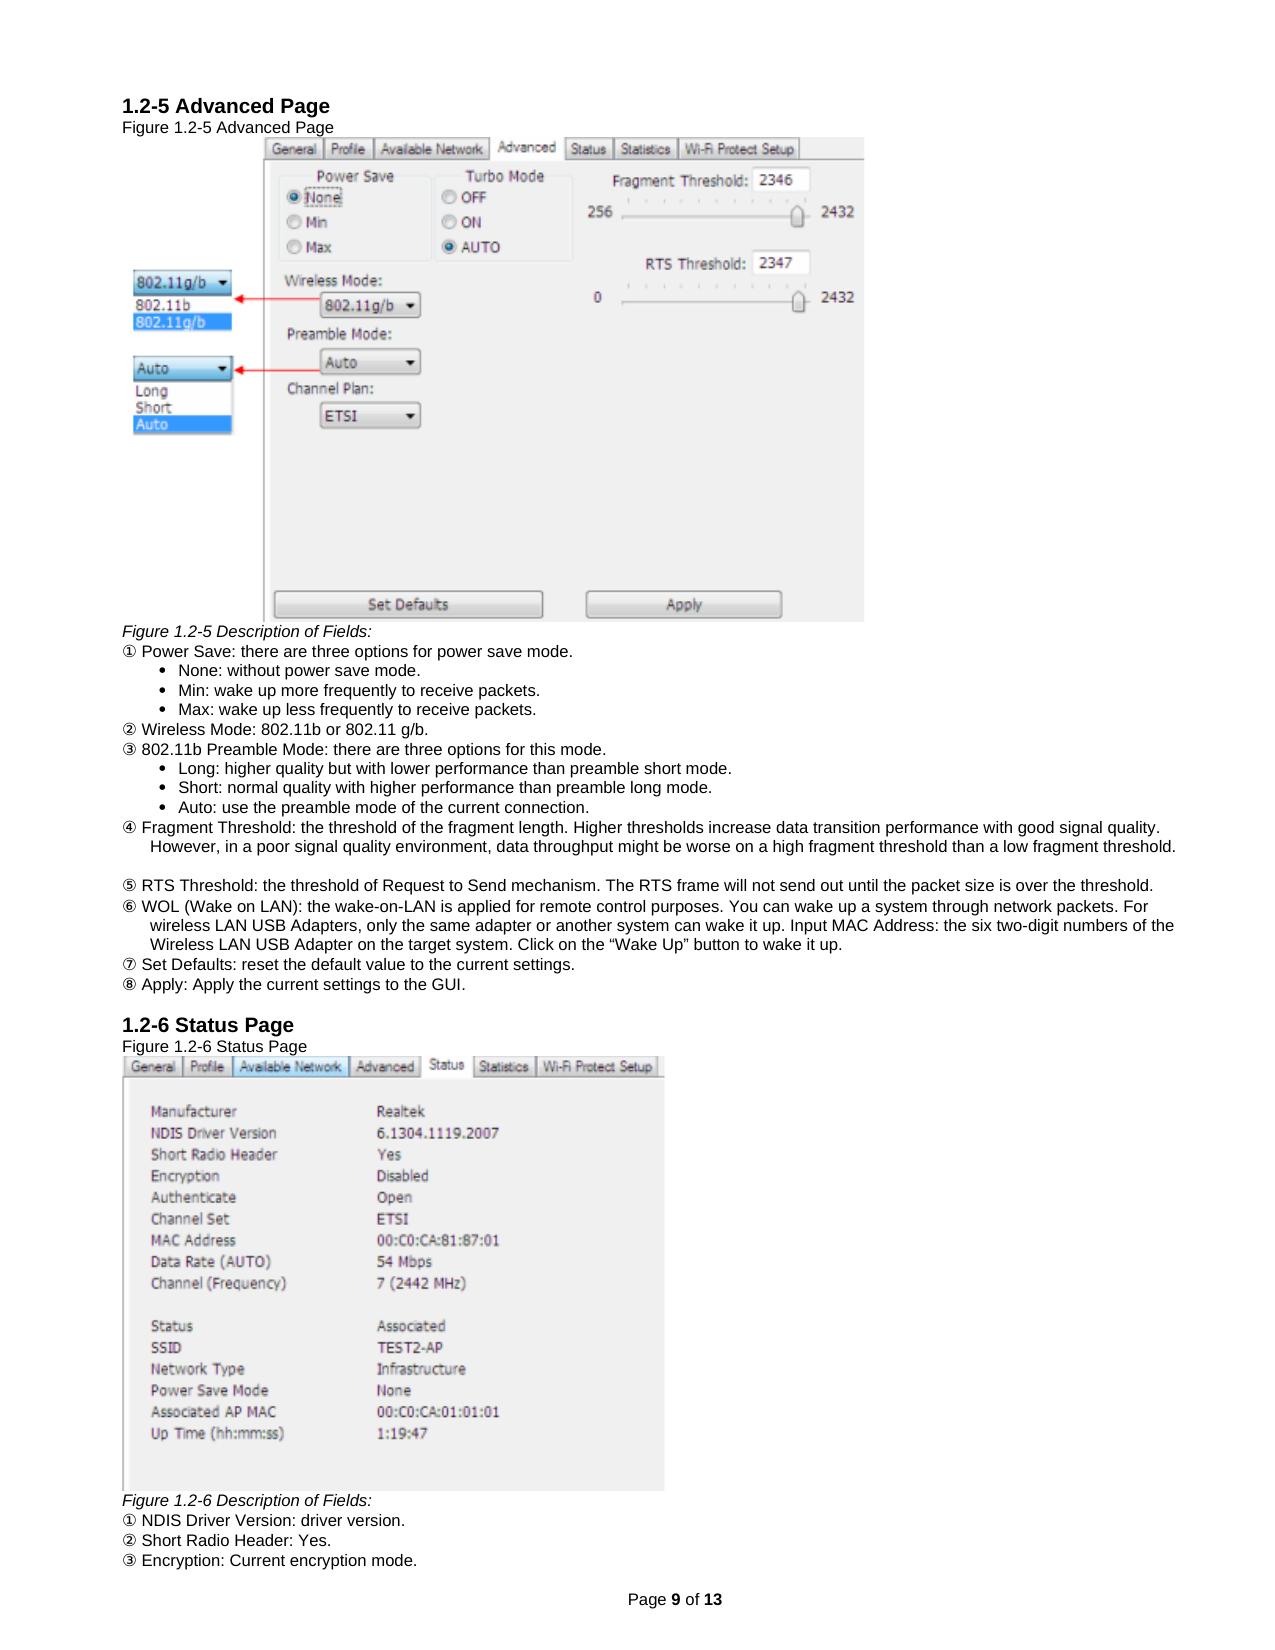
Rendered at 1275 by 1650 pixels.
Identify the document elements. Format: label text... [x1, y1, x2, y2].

text ⑤ RTS Threshold: the threshold of Request to Send mechanism. The RTS frame will not send out until the packet size is over the threshold. [122, 875, 1200, 895]
list Auto: use the preamble mode of the current connection. [159, 798, 1200, 817]
text ① Power Save: there are three options for power save mode. [122, 641, 1200, 661]
text Figure 1.2-5 Advanced Page [122, 118, 1200, 137]
text ⑧ Apply: Apply the current settings to the GUI. [122, 974, 1200, 994]
text ② Short Radio Header: Yes. [122, 1530, 1200, 1550]
text ③ Encryption: Current encryption mode. [122, 1550, 1200, 1570]
list Short: normal quality with higher performance than preamble long mode. [159, 778, 1200, 798]
text ③ 802.11b Preamble Mode: there are three options for this mode. [122, 739, 1200, 759]
list None: without power save mode. [159, 661, 1200, 680]
text ⑥ WOL (Wake on LAN): the wake-on-LAN is applied for remote control purposes. You can wake up a system through network packets. For wireless LAN USB Adapters, only the same adapter or another system can wake it up. Input MAC Address: the six two-digit numbers of the Wireless LAN USB Adapter on the target system. Click on the “Wake Up” button to wake it up. [122, 895, 1200, 954]
text 1.2-5 Advanced Page [122, 94, 1200, 118]
text Figure 1.2-6 Status Page [122, 1037, 1200, 1056]
text Figure 1.2-5 Description of Fields: [122, 622, 1200, 641]
list Max: wake up less frequently to receive packets. [159, 699, 1200, 719]
text ④ Fragment Threshold: the threshold of the fragment length. Higher thresholds increase data transition performance with good signal quality. However, in a poor signal quality environment, data throughput might be worse on a high fragment threshold than a low fragment threshold. [122, 817, 1200, 875]
text Figure 1.2-6 Description of Fields: [122, 1491, 1200, 1510]
text ⑦ Set Defaults: reset the default value to the current settings. [122, 954, 1200, 974]
text 1.2-6 Status Page [122, 1013, 1200, 1037]
text ② Wireless Mode: 802.11b or 802.11 g/b. [122, 719, 1200, 739]
list Long: higher quality but with lower performance than preamble short mode. [159, 759, 1200, 778]
list Min: wake up more frequently to receive packets. [159, 680, 1200, 699]
text ① NDIS Driver Version: driver version. [122, 1510, 1200, 1530]
